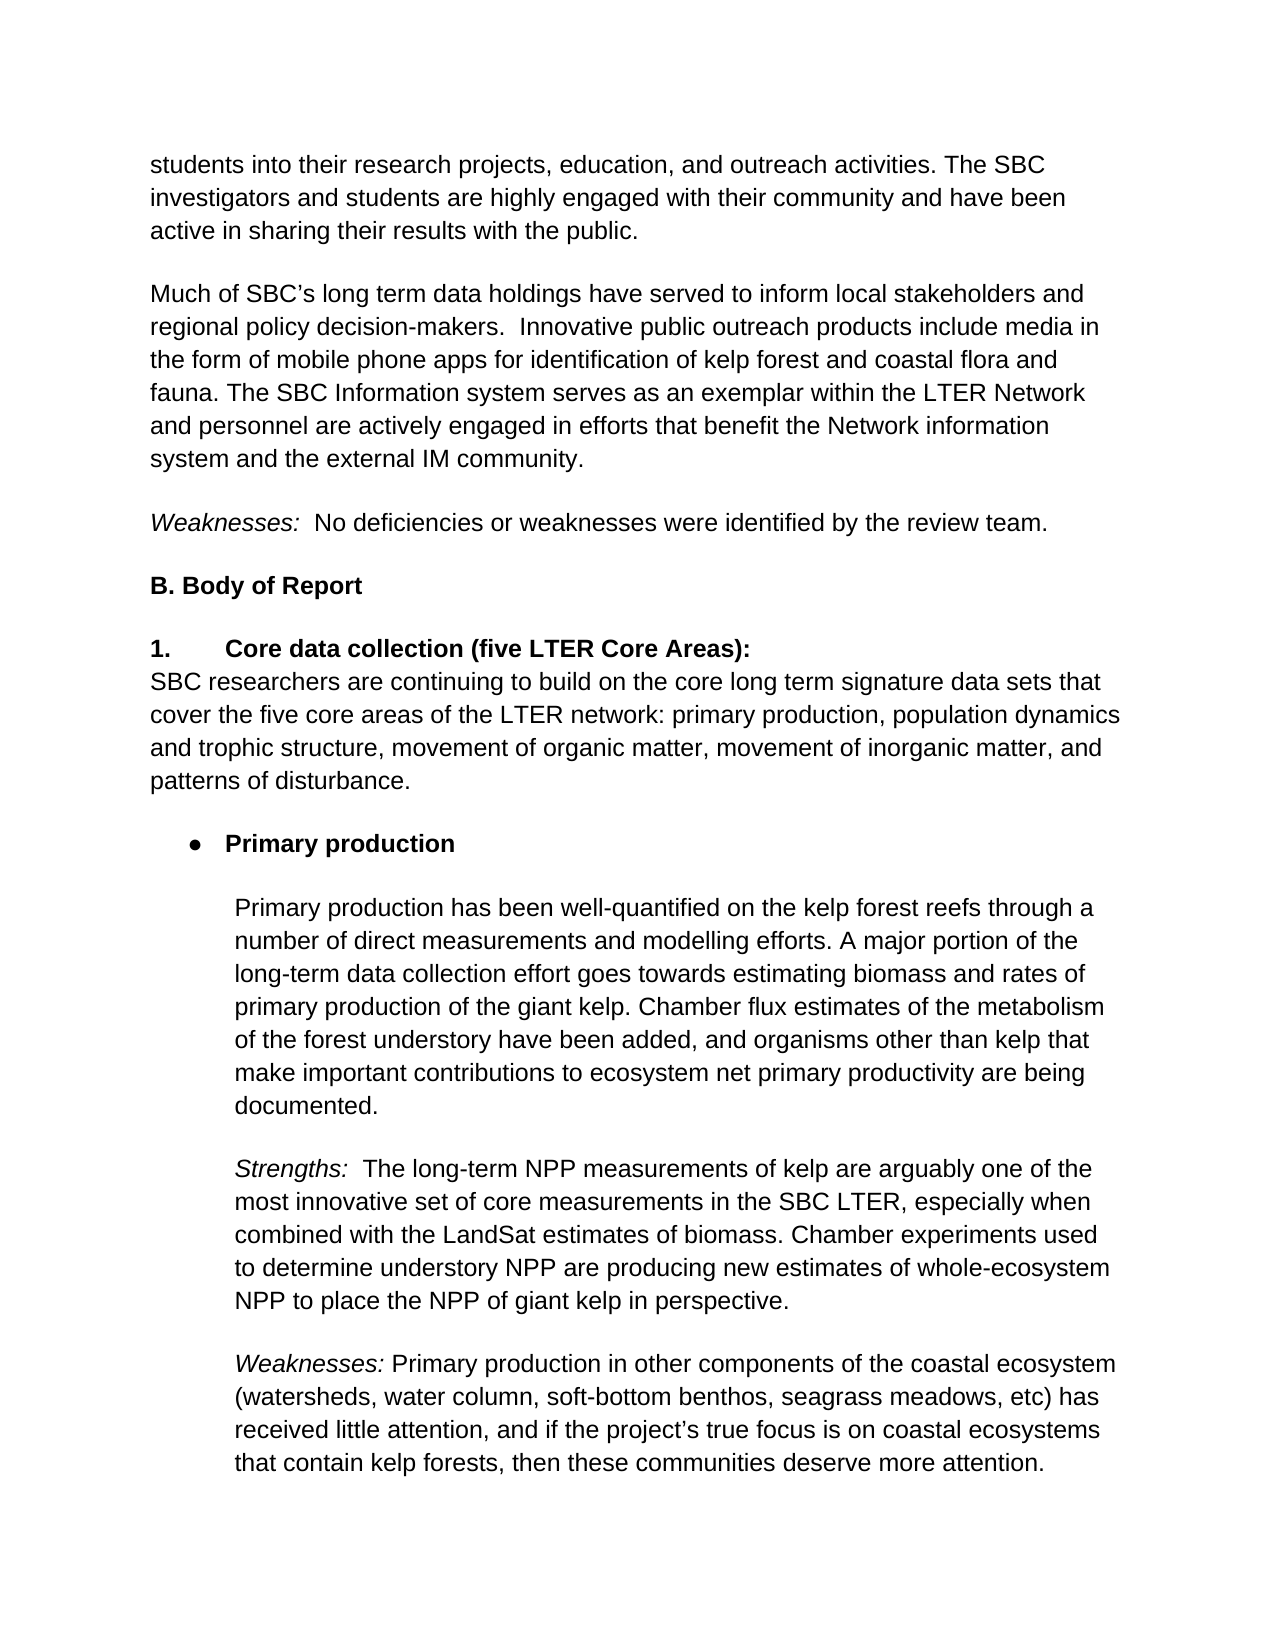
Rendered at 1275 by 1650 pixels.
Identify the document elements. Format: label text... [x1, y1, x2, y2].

text SBC researchers are continuing to build on the core long term signature data sets that cover the five core areas of the LTER network: primary production, population dynamics and trophic structure, movement of organic matter, movement of inorganic matter, and patterns of disturbance. [150, 667, 1125, 795]
text Much of SBC’s long term data holdings have served to inform local stakeholders and regional policy decision-makers. Innovative public outreach products include media in the form of mobile phone apps for identification of kelp forest and coastal flora and fauna. The SBC Information system serves as an exemplar within the LTER Network and personnel are actively engaged in efforts that benefit the Network information system and the external IM community. [150, 279, 1125, 473]
text B. Body of Report [150, 571, 1125, 599]
list Primary production [187, 829, 1125, 858]
text Weaknesses: Primary production in other components of the coastal ecosystem (watersheds, water column, soft-bottom benthos, seagrass meadows, etc) has received little attention, and if the project’s true focus is on coastal ecosystems that contain kelp forests, then these communities deserve more attention. [234, 1349, 1125, 1477]
text Strengths: The long-term NPP measurements of kelp are arguably one of the most innovative set of core measurements in the SBC LTER, especially when combined with the LandSat estimates of biomass. Chamber experiments used to determine understory NPP are producing new estimates of whole-ecosystem NPP to place the NPP of giant kelp in perspective. [234, 1154, 1125, 1315]
text Primary production has been well-quantified on the kelp forest reefs through a number of direct measurements and modelling efforts. A major portion of the long-term data collection effort goes towards estimating biomass and rates of primary production of the giant kelp. Chamber flux estimates of the metabolism of the forest understory have been added, and organisms other than kelp that make important contributions to ecosystem net primary productivity are being documented. [234, 893, 1125, 1119]
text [150, 150, 1125, 245]
text Weaknesses: No deficiencies or weaknesses were identified by the review team. [150, 508, 1125, 536]
text 1. Core data collection (five LTER Core Areas): [150, 634, 1125, 663]
